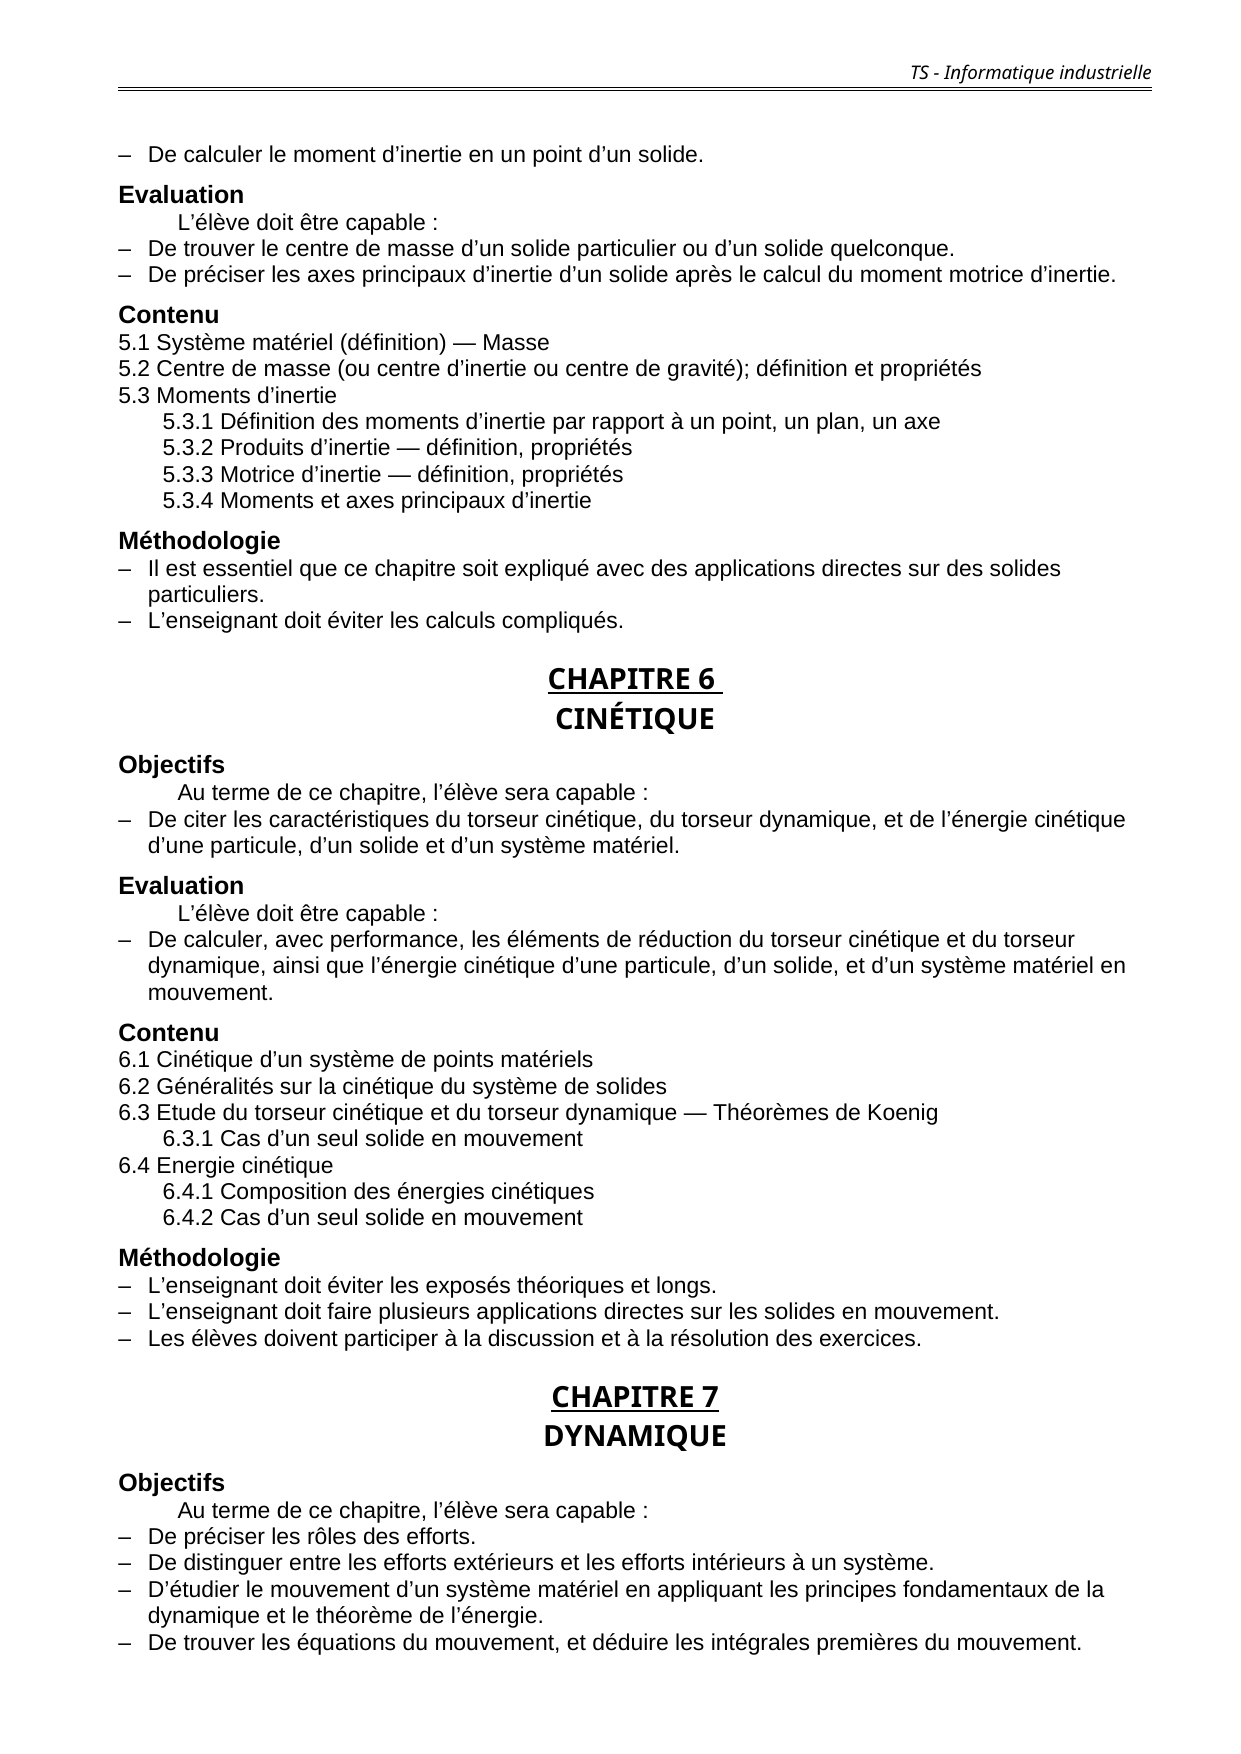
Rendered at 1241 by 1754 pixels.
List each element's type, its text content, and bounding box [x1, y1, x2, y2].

text 6.3.1 Cas d’un seul solide en mouvement [162, 1125, 1152, 1152]
text – De trouver le centre de masse d’un solide particulier ou d’un solide quelconque. [118, 235, 1152, 261]
text 5.1 Système matériel (définition) — Masse [118, 329, 1152, 355]
text 6.4.2 Cas d’un seul solide en mouvement [162, 1204, 1152, 1231]
text – De préciser les rôles des efforts. [118, 1523, 1152, 1549]
subtitle Contenu [118, 300, 1152, 329]
subtitle Evaluation [118, 871, 1152, 899]
text Au terme de ce chapitre, l’élève sera capable : [148, 779, 1152, 806]
text 5.3.4 Moments et axes principaux d’inertie [162, 487, 1152, 513]
subtitle Objectifs [118, 751, 1152, 779]
text 5.3 Moments d’inertie [118, 382, 1152, 408]
text 5.2 Centre de masse (ou centre d’inertie ou centre de gravité); définition et propriétés [118, 355, 1152, 382]
text 6.4 Energie cinétique [118, 1152, 1152, 1178]
subtitle Objectifs [118, 1468, 1152, 1497]
text – Les élèves doivent participer à la discussion et à la résolution des exercices. [118, 1325, 1152, 1351]
text 5.3.2 Produits d’inertie — définition, propriétés [162, 434, 1152, 461]
text – De calculer, avec performance, les éléments de réduction du torseur cinétique et du torseur dynamique, ainsi que l’énergie cinétique d’une particule, d’un solide, et d’un système matériel en mouvement. [118, 926, 1152, 1005]
text L’élève doit être capable : [148, 208, 1152, 235]
text – De calculer le moment d’inertie en un point d’un solide. [118, 141, 1152, 167]
text 6.1 Cinétique d’un système de points matériels [118, 1046, 1152, 1073]
text – De préciser les axes principaux d’inertie d’un solide après le calcul du moment motrice d’inertie. [118, 261, 1152, 288]
subtitle Méthodologie [118, 526, 1152, 554]
text 5.3.1 Définition des moments d’inertie par rapport à un point, un plan, un axe [162, 408, 1152, 434]
text – De distinguer entre les efforts extérieurs et les efforts intérieurs à un système. [118, 1549, 1152, 1576]
text – L’enseignant doit éviter les calculs compliqués. [118, 607, 1152, 634]
text – Il est essentiel que ce chapitre soit expliqué avec des applications directes sur des solides particuliers. [118, 554, 1152, 607]
text 6.2 Généralités sur la cinétique du système de solides [118, 1073, 1152, 1099]
text 6.4.1 Composition des énergies cinétiques [162, 1178, 1152, 1204]
text – L’enseignant doit faire plusieurs applications directes sur les solides en mouvement. [118, 1298, 1152, 1325]
text – De citer les caractéristiques du torseur cinétique, du torseur dynamique, et de l’énergie cinétique d’une particule, d’un solide et d’un système matériel. [118, 806, 1152, 858]
title Chapitre 7 Dynamique [118, 1376, 1152, 1455]
text L’élève doit être capable : [148, 899, 1152, 926]
text 5.3.3 Motrice d’inertie — définition, propriétés [162, 461, 1152, 487]
text Au terme de ce chapitre, l’élève sera capable : [148, 1497, 1152, 1523]
subtitle Méthodologie [118, 1243, 1152, 1272]
text – D’étudier le mouvement d’un système matériel en appliquant les principes fondamentaux de la dynamique et le théorème de l’énergie. [118, 1576, 1152, 1628]
subtitle Evaluation [118, 180, 1152, 208]
title Chapitre 6 Cinétique [118, 659, 1152, 738]
text 6.3 Etude du torseur cinétique et du torseur dynamique — Théorèmes de Koenig [118, 1099, 1152, 1125]
text – L’enseignant doit éviter les exposés théoriques et longs. [118, 1272, 1152, 1298]
subtitle Contenu [118, 1017, 1152, 1046]
text – De trouver les équations du mouvement, et déduire les intégrales premières du mouvement. [118, 1628, 1152, 1655]
